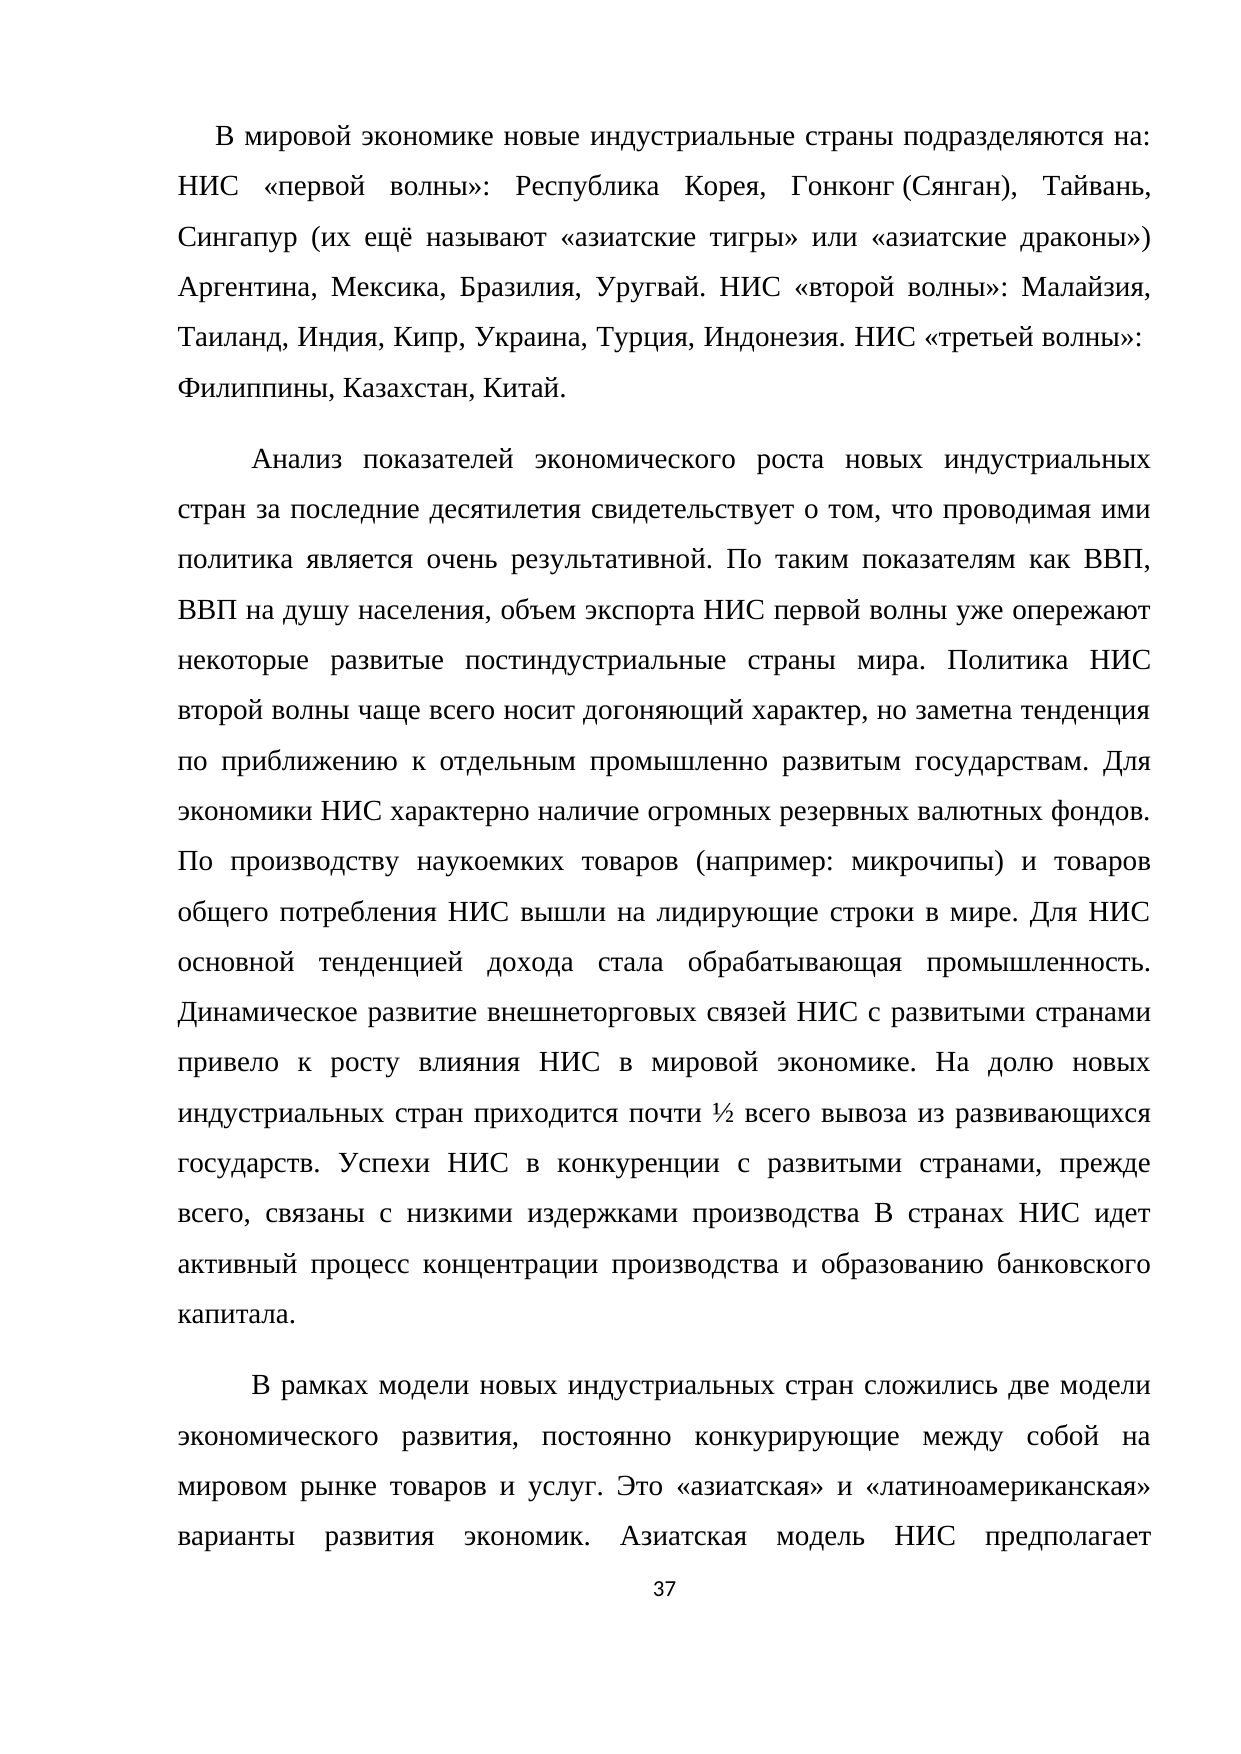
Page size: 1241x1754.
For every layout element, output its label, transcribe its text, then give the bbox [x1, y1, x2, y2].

text В мировой экономике новые индустриальные страны подразделяются на: НИС «первой волны»: Республика Корея, Гонконг (Сянган), Тайвань, Сингапур (их ещё называют «азиатские тигры» или «азиатские драконы») Аргентина, Мексика, Бразилия, Уругвай. НИС «второй волны»: Малайзия, Таиланд, Индия, Кипр, Украина, Турция, Индонезия. НИС «третьей волны»: Филиппины, Казахстан, Китай. [177, 118, 1152, 403]
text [177, 1367, 1152, 1552]
text Анализ показателей экономического роста новых индустриальных стран за последние десятилетия свидетельствует о том, что проводимая ими политика является очень результативной. По таким показателям как ВВП, ВВП на душу населения, объем экспорта НИС первой волны уже опережают некоторые развитые постиндустриальные страны мира. Политика НИС второй волны чаще всего носит догоняющий характер, но заметна тенденция по приближению к отдельным промышленно развитым государствам. Для экономики НИС характерно наличие огромных резервных валютных фондов. По производству наукоемких товаров (например: микрочипы) и товаров общего потребления НИС вышли на лидирующие строки в мире. Для НИС основной тенденцией дохода стала обрабатывающая промышленность. Динамическое развитие внешнеторговых связей НИС с развитыми странами привело к росту влияния НИС в мировой экономике. На долю новых индустриальных стран приходится почти ½ всего вывоза из развивающихся государств. Успехи НИС в конкуренции с развитыми странами, прежде всего, связаны с низкими издержками производства В странах НИС идет активный процесс концентрации производства и образованию банковского капитала. [177, 441, 1152, 1330]
